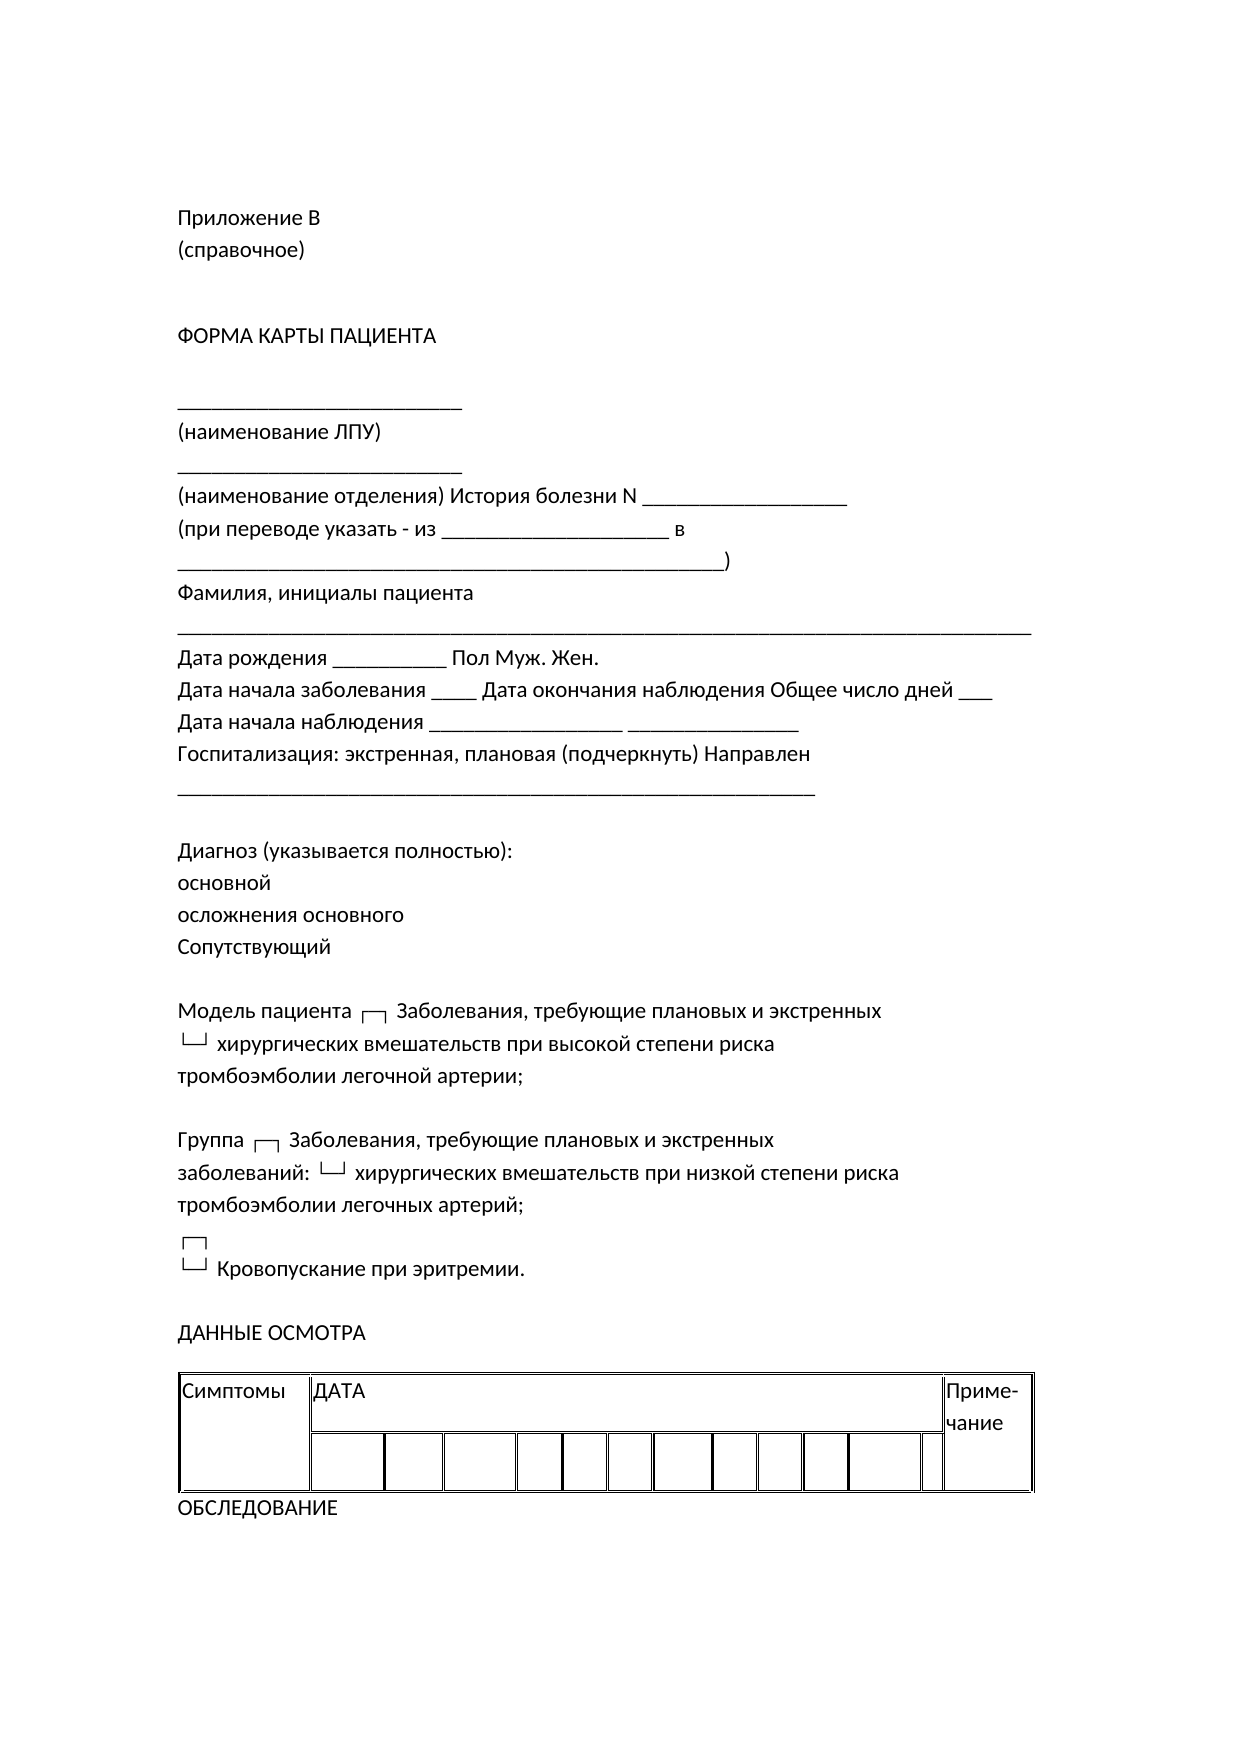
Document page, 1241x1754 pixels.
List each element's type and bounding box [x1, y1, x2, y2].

table_header [177, 118, 1152, 1546]
